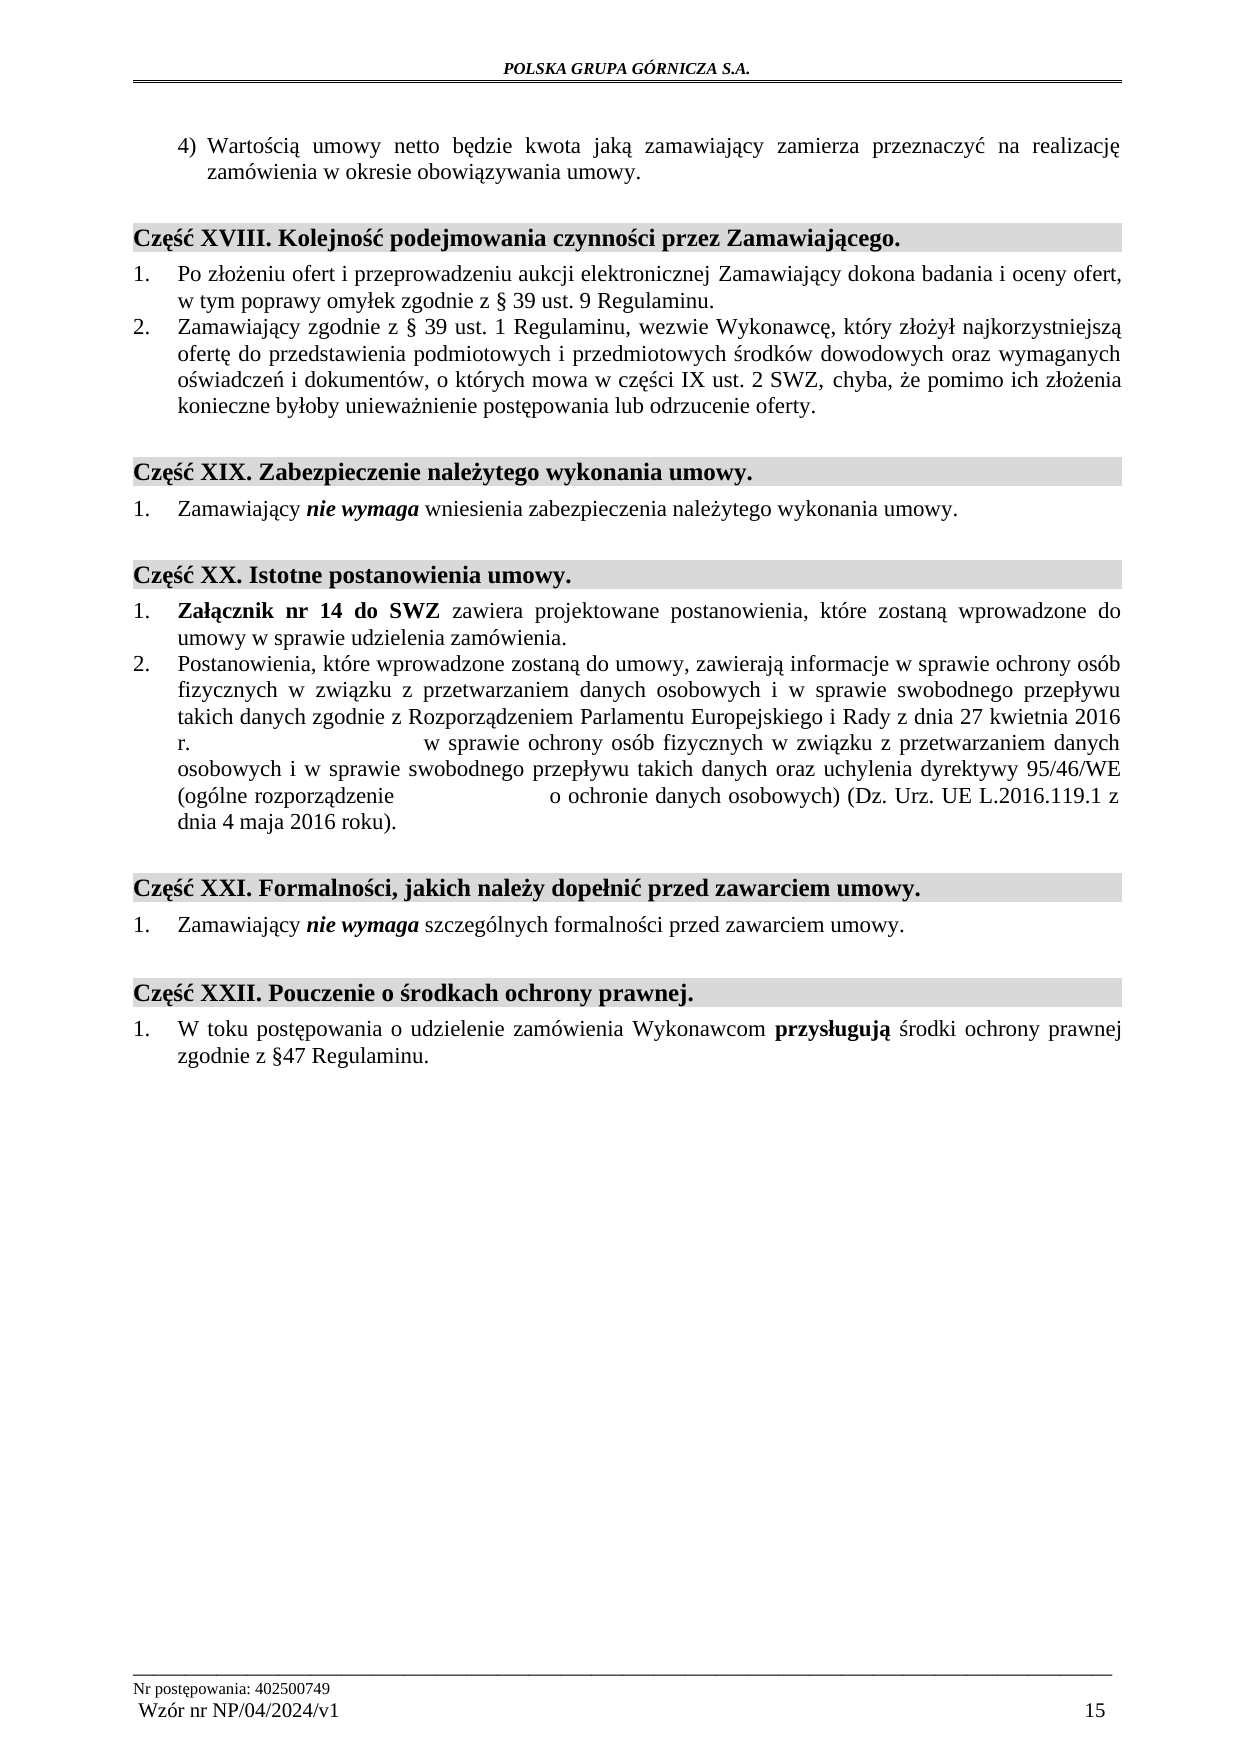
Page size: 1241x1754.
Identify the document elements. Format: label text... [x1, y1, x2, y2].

list Postanowienia, które wprowadzone zostaną do umowy, zawierają informacje w sprawie ochrony osób fizycznych w związku z przetwarzaniem danych osobowych i w sprawie swobodnego przepływu takich danych zgodnie z Rozporządzeniem Parlamentu Europejskiego i Rady z dnia 27 kwietnia 2016 r. w sprawie ochrony osób fizycznych w związku z przetwarzaniem danych osobowych i w sprawie swobodnego przepływu takich danych oraz uchylenia dyrektywy 95/46/WE (ogólne rozporządzenie o ochronie danych osobowych) (Dz. Urz. UE L.2016.119.1 z dnia 4 maja 2016 roku). [133, 650, 1122, 834]
subtitle Część XVIII. Kolejność podejmowania czynności przez Zamawiającego. [133, 223, 1122, 252]
subtitle Część XXI. Formalności, jakich należy dopełnić przed zawarciem umowy. [133, 873, 1122, 902]
list Zamawiający nie wymaga szczególnych formalności przed zawarciem umowy. [133, 911, 1122, 937]
list Zamawiający nie wymaga wniesienia zabezpieczenia należytego wykonania umowy. [133, 495, 1122, 521]
list Zamawiający zgodnie z § 39 ust. 1 Regulaminu, wezwie Wykonawcę, który złożył najkorzystniejszą ofertę do przedstawienia podmiotowych i przedmiotowych środków dowodowych oraz wymaganych oświadczeń i dokumentów, o których mowa w części IX ust. 2 SWZ, chyba, że pomimo ich złożenia konieczne byłoby unieważnienie postępowania lub odrzucenie oferty. [133, 313, 1122, 419]
list Załącznik nr 14 do SWZ zawiera projektowane postanowienia, które zostaną wprowadzone do umowy w sprawie udzielenia zamówienia. [133, 597, 1122, 650]
subtitle Część XIX. Zabezpieczenie należytego wykonania umowy. [133, 457, 1122, 486]
subtitle Część XX. Istotne postanowienia umowy. [133, 560, 1122, 589]
list Wartością umowy netto będzie kwota jaką zamawiający zamierza przeznaczyć na realizację zamówienia w okresie obowiązywania umowy. [177, 132, 1122, 184]
list W toku postępowania o udzielenie zamówienia Wykonawcom przysługują środki ochrony prawnej zgodnie z §47 Regulaminu. [133, 1016, 1122, 1068]
subtitle Część XXII. Pouczenie o środkach ochrony prawnej. [133, 978, 1122, 1007]
list Po złożeniu ofert i przeprowadzeniu aukcji elektronicznej Zamawiający dokona badania i oceny ofert, w tym poprawy omyłek zgodnie z § 39 ust. 9 Regulaminu. [133, 261, 1122, 313]
